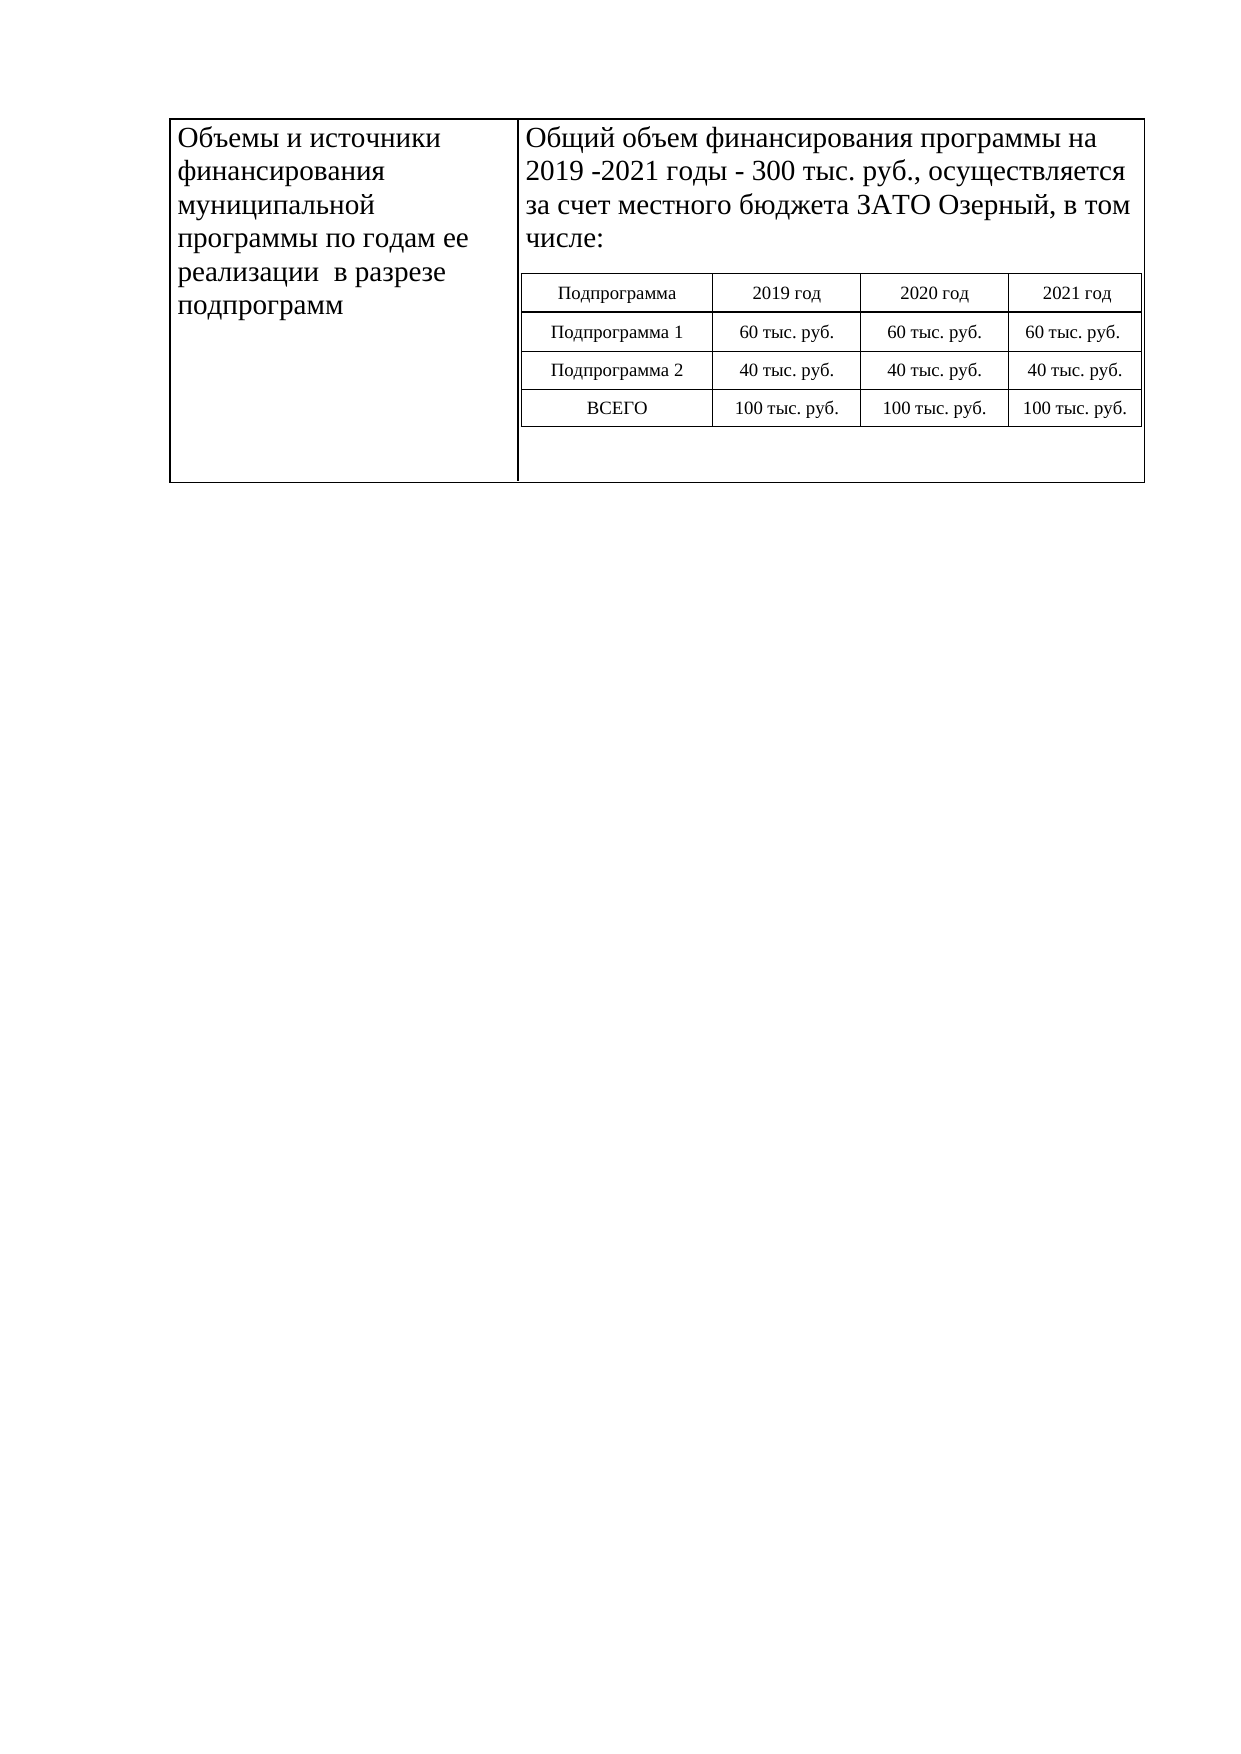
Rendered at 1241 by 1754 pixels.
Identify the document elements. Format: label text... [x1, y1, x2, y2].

table_cell Объемы и источники финансирования муниципальной программы по годам ее реализации в разрезе подпрограмм [171, 120, 517, 481]
table_cell Общий объем финансирования программы на 2019 -2021 годы - 300 тыс. руб., осуществляется за счет местного бюджета ЗАТО Озерный, в том числе: [519, 120, 1144, 481]
